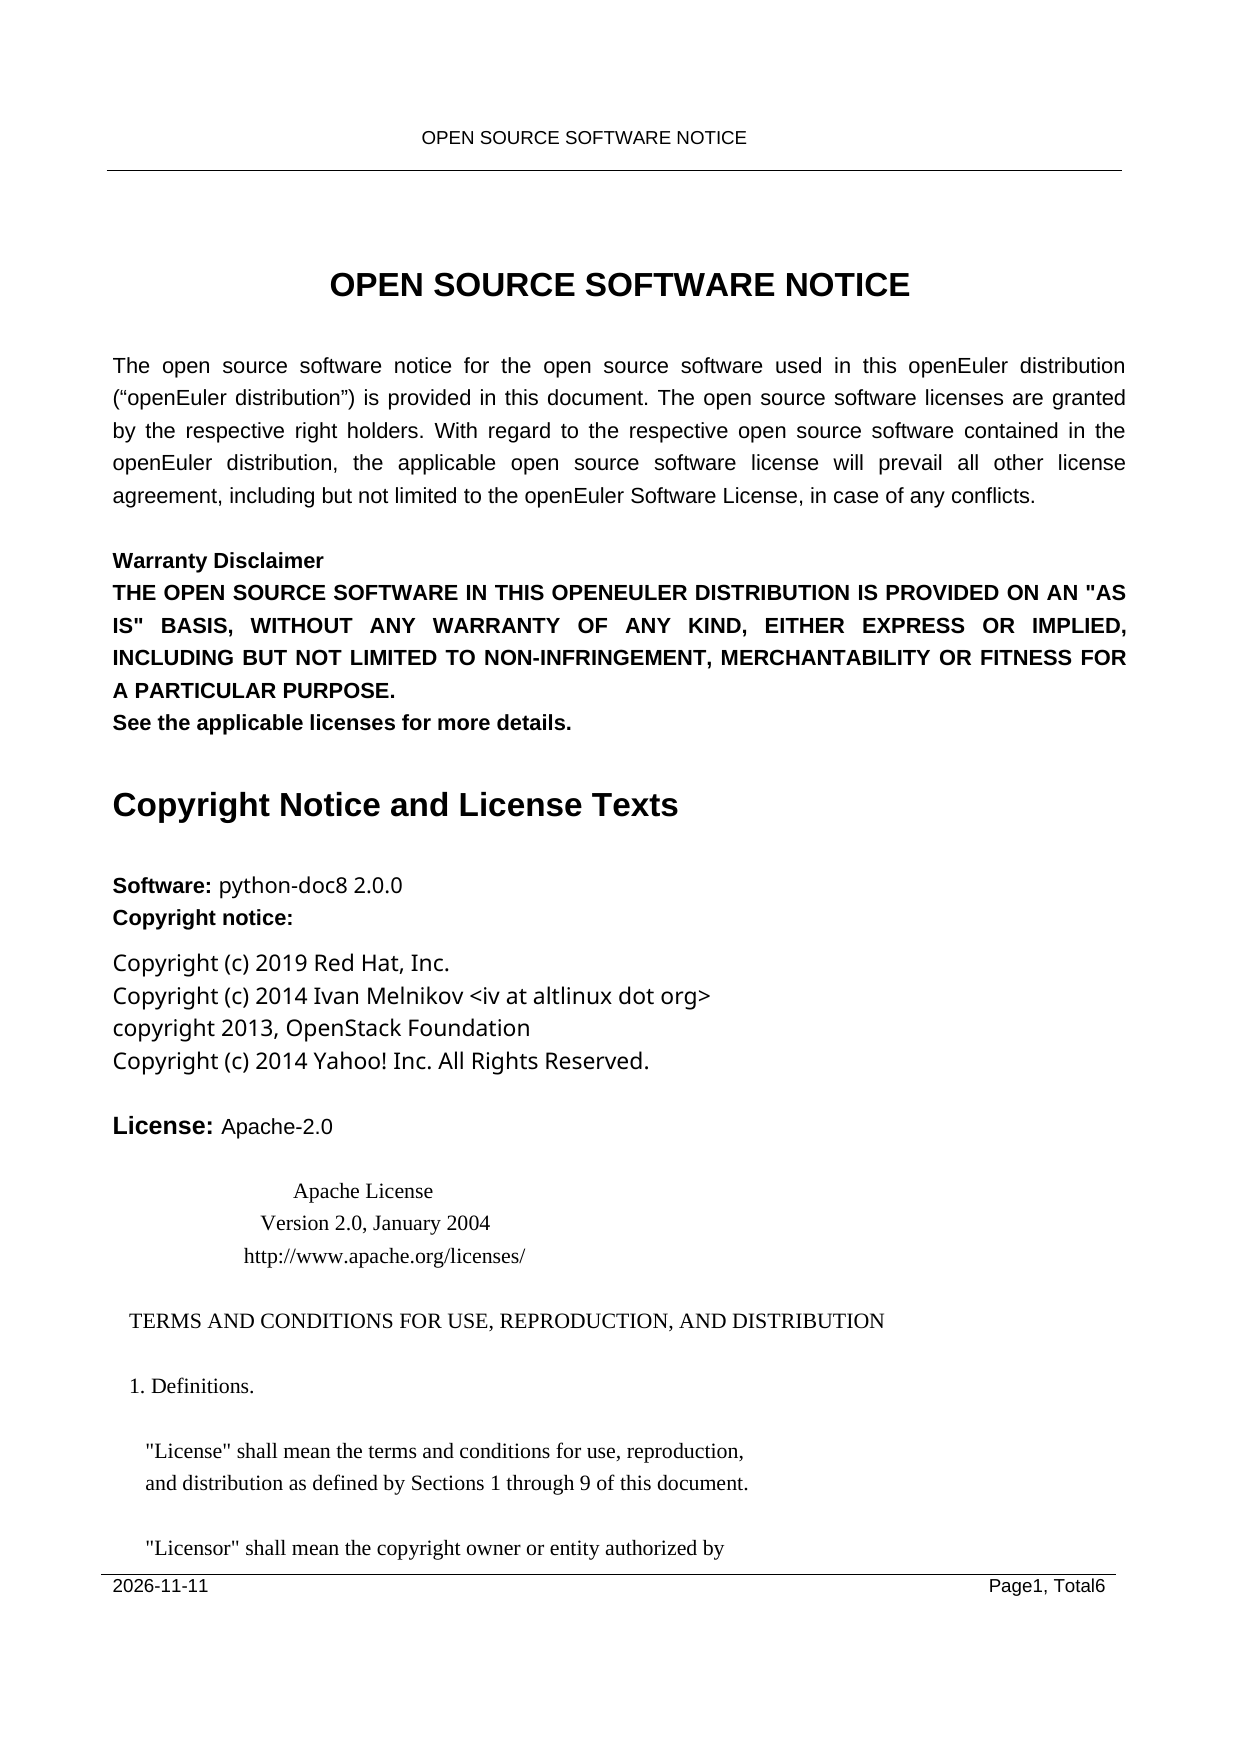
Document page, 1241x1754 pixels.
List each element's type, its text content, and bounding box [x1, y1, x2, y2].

text Copyright notice: [112, 901, 1128, 934]
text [112, 1142, 1128, 1564]
text License: Apache-2.0 [112, 1109, 1128, 1142]
text The open source software notice for the open source software used in this openEuler distribution (“openEuler distribution”) is provided in this document. The open source software licenses are granted by the respective right holders. With regard to the respective open source software contained in the openEuler distribution, the applicable open source software license will prevail all other license agreement, including but not limited to the openEuler Software License, in case of any conflicts. [112, 349, 1128, 511]
text Copyright Notice and License Texts [112, 771, 1128, 836]
title Software: python-doc8 2.0.0 [112, 869, 1128, 901]
text Warranty Disclaimer [112, 544, 1128, 576]
text THE OPEN SOURCE SOFTWARE IN THIS OPENEULER DISTRIBUTION IS PROVIDED ON AN "AS IS" BASIS, WITHOUT ANY WARRANTY OF ANY KIND, EITHER EXPRESS OR IMPLIED, INCLUDING BUT NOT LIMITED TO NON-INFRINGEMENT, MERCHANTABILITY OR FITNESS FOR A PARTICULAR PURPOSE. See the applicable licenses for more details. [112, 576, 1128, 739]
text Copyright (c) 2019 Red Hat, Inc. Copyright (c) 2014 Ivan Melnikov <iv at altlinux dot org> copyright 2013, OpenStack Foundation Copyright (c) 2014 Yahoo! Inc. All Rights Reserved. [112, 947, 1128, 1109]
text OPEN SOURCE SOFTWARE NOTICE [112, 251, 1128, 316]
